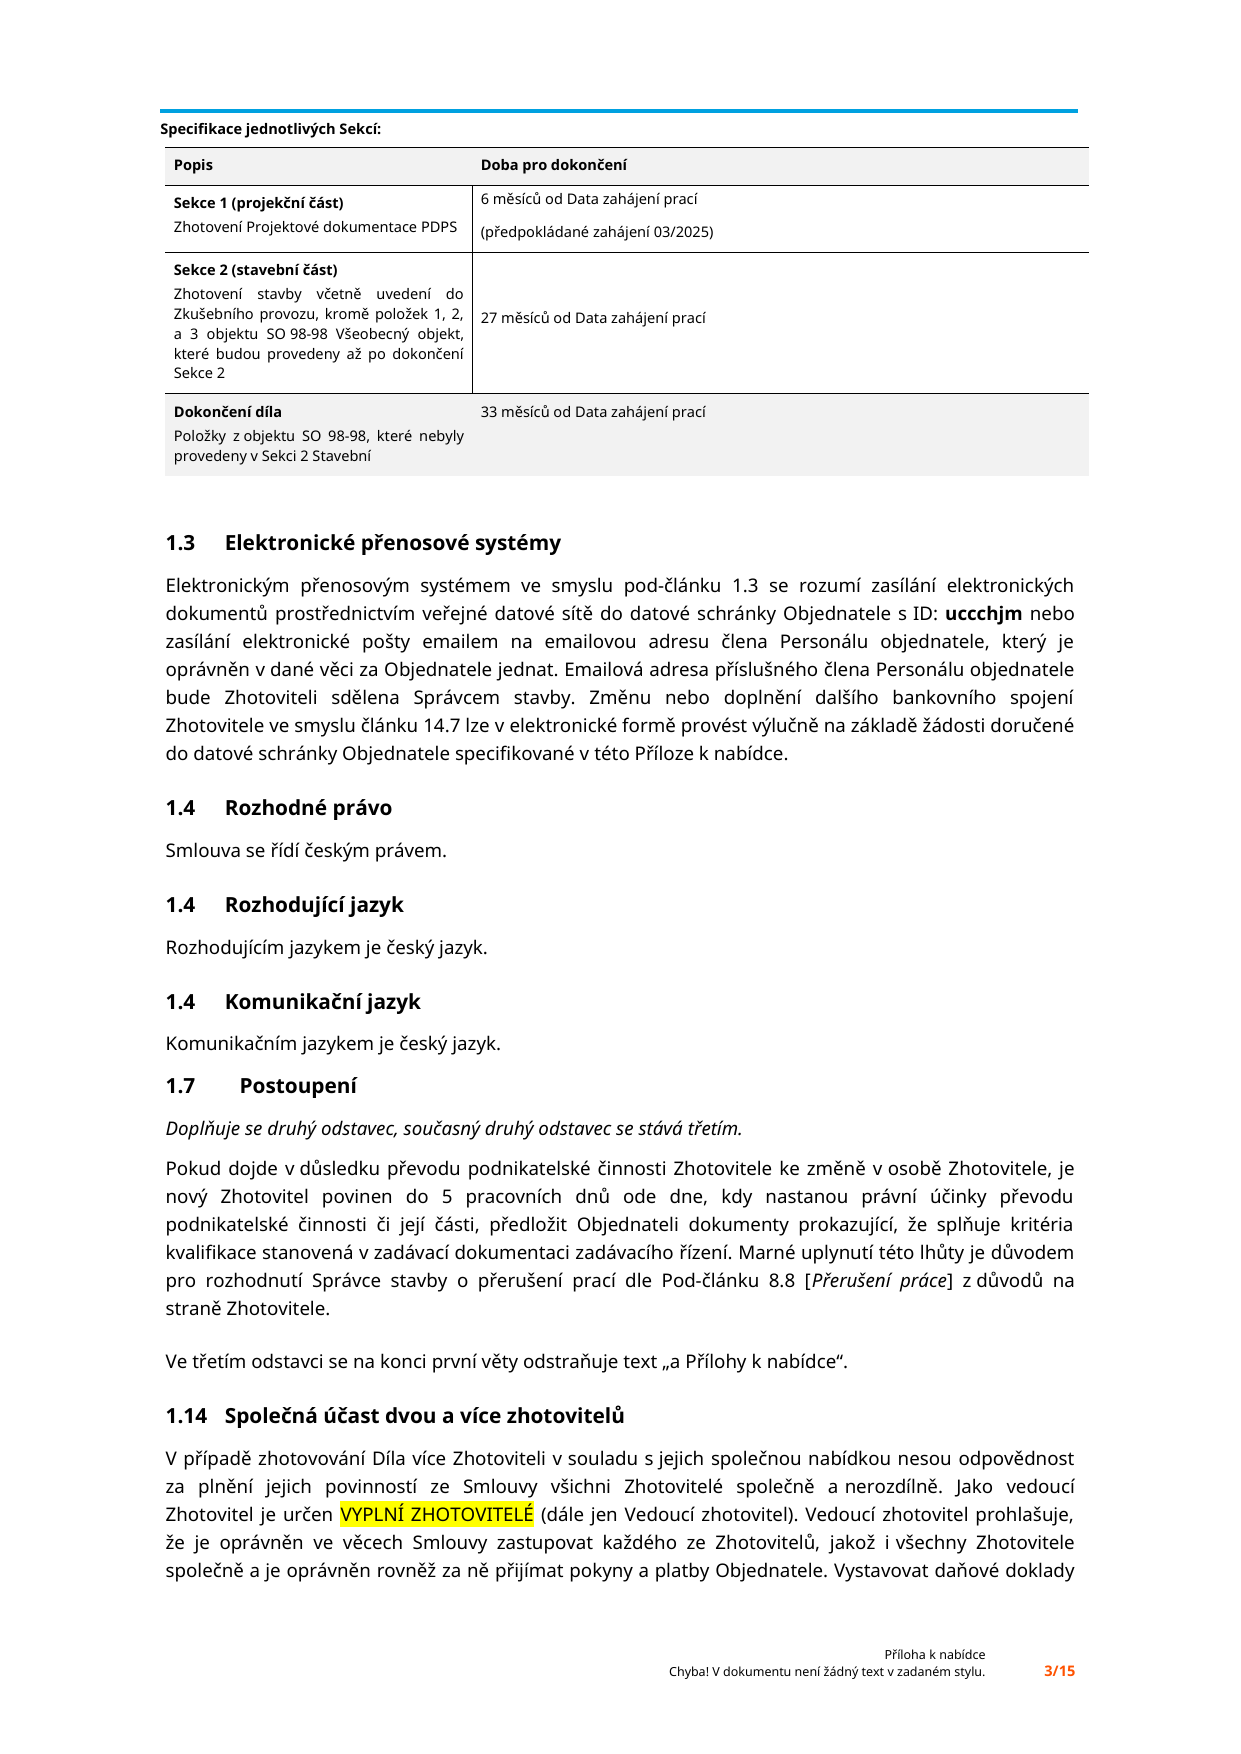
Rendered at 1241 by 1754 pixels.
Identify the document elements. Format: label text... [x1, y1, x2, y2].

text Rozhodujícím jazykem je český jazyk. [165, 934, 1075, 959]
text Specifikace jednotlivých Sekcí: [160, 113, 1078, 138]
table_cell Sekce 2 (stavební část) Zhotovení stavby včetně uvedení do Zkušebního provozu, kromě položek 1, 2, a 3 objektu SO 98-98 Všeobecný objekt, které budou provedeny až po dokončení Sekce 2 [165, 253, 472, 393]
table_cell Dokončení díla Položky z objektu SO 98-98, které nebyly provedeny v Sekci 2 Stavební [165, 394, 472, 476]
text Doplňuje se druhý odstavec, současný druhý odstavec se stává třetím. [165, 1115, 1075, 1141]
text 1.3 Elektronické přenosové systémy [165, 528, 1075, 557]
text Ve třetím odstavci se na konci první věty odstraňuje text „a Přílohy k nabídce“. [165, 1349, 1075, 1374]
text 1.4 Rozhodující jazyk [165, 890, 1075, 919]
table_cell 33 měsíců od Data zahájení prací [472, 394, 1089, 476]
table_cell 27 měsíců od Data zahájení prací [473, 253, 1089, 393]
text 1.4 Komunikační jazyk [165, 987, 1075, 1015]
table_header Doba pro dokončení [472, 148, 1089, 185]
text Komunikačním jazykem je český jazyk. [165, 1031, 1075, 1056]
text 1.4 Rozhodné právo [165, 793, 1075, 822]
text 1.7 Postoupení [165, 1071, 1075, 1100]
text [165, 1445, 1075, 1583]
text Elektronickým přenosovým systémem ve smyslu pod-článku 1.3 se rozumí zasílání elektronických dokumentů prostřednictvím veřejné datové sítě do datové schránky Objednatele s ID: uccchjm nebo zasílání elektronické pošty emailem na emailovou adresu člena Personálu objednatele, který je oprávněn v dané věci za Objednatele jednat. Emailová adresa příslušného člena Personálu objednatele bude Zhotoviteli sdělena Správcem stavby. Změnu nebo doplnění dalšího bankovního spojení Zhotovitele ve smyslu článku 14.7 lze v elektronické formě provést výlučně na základě žádosti doručené do datové schránky Objednatele specifikované v této Příloze k nabídce. [165, 572, 1075, 766]
table_header Popis [165, 148, 472, 185]
text 1.14 Společná účast dvou a více zhotovitelů [165, 1402, 1075, 1430]
table_cell 6 měsíců od Data zahájení prací (předpokládané zahájení 03/2025) [473, 186, 1089, 251]
text Pokud dojde v důsledku převodu podnikatelské činnosti Zhotovitele ke změně v osobě Zhotovitele, je nový Zhotovitel povinen do 5 pracovních dnů ode dne, kdy nastanou právní účinky převodu podnikatelské činnosti či její části, předložit Objednateli dokumenty prokazující, že splňuje kritéria kvalifikace stanovená v zadávací dokumentaci zadávacího řízení. Marné uplynutí této lhůty je důvodem pro rozhodnutí Správce stavby o přerušení prací dle Pod-článku 8.8 [Přerušení práce] z důvodů na straně Zhotovitele. [165, 1156, 1075, 1321]
text Smlouva se řídí českým právem. [165, 837, 1075, 863]
table_cell Sekce 1 (projekční část) Zhotovení Projektové dokumentace PDPS [165, 186, 472, 251]
